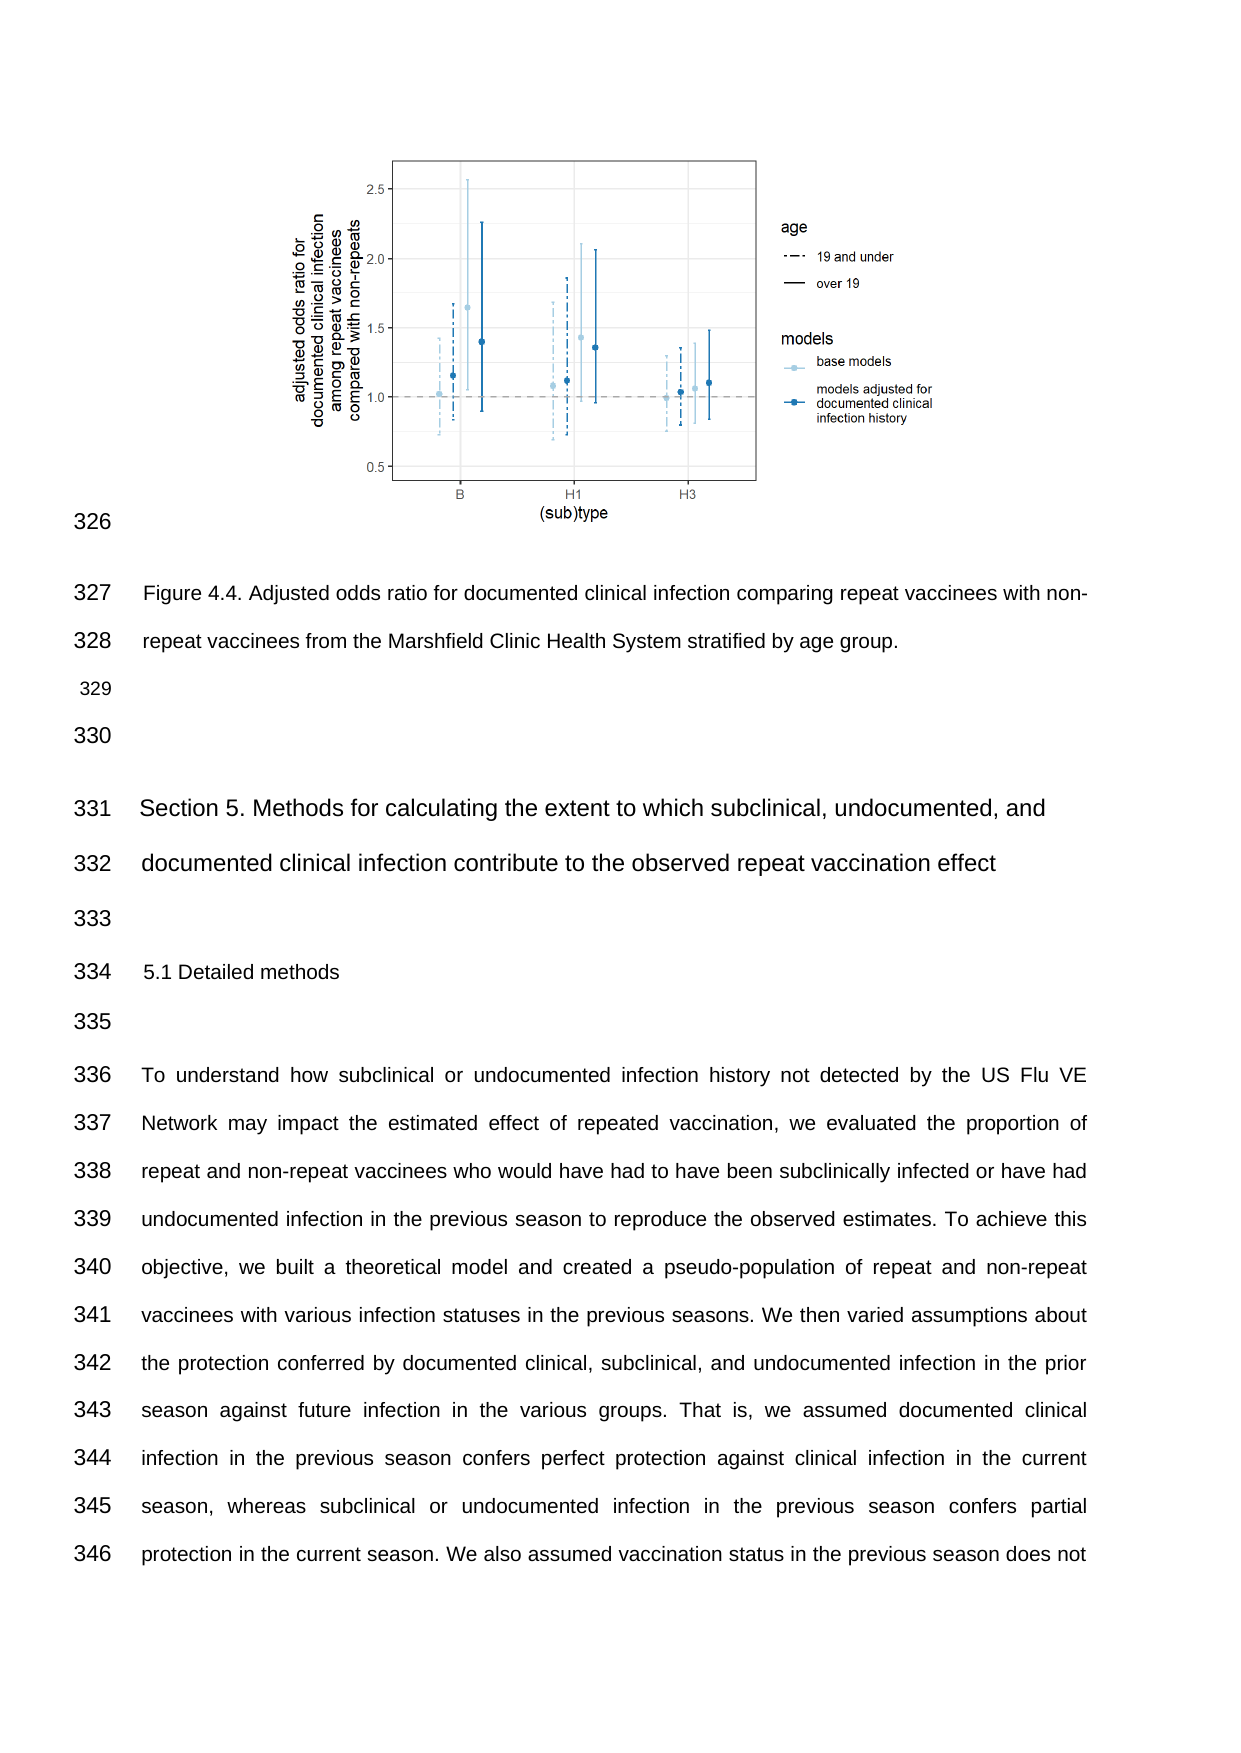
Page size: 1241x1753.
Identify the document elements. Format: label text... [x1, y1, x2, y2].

text Figure 4.4. Adjusted odds ratio for documented clinical infection comparing repeat vaccinees with non-repeat vaccinees from the Marshfield Clinic Health System stratified by age group. [142, 581, 1089, 653]
picture [283, 153, 949, 530]
text 5.1 Detailed methods [143, 960, 1088, 984]
text Section 5. Methods for calculating the extent to which subclinical, undocumented, and documented clinical infection contribute to the observed repeat vaccination effect [139, 794, 1088, 877]
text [141, 1063, 1088, 1566]
